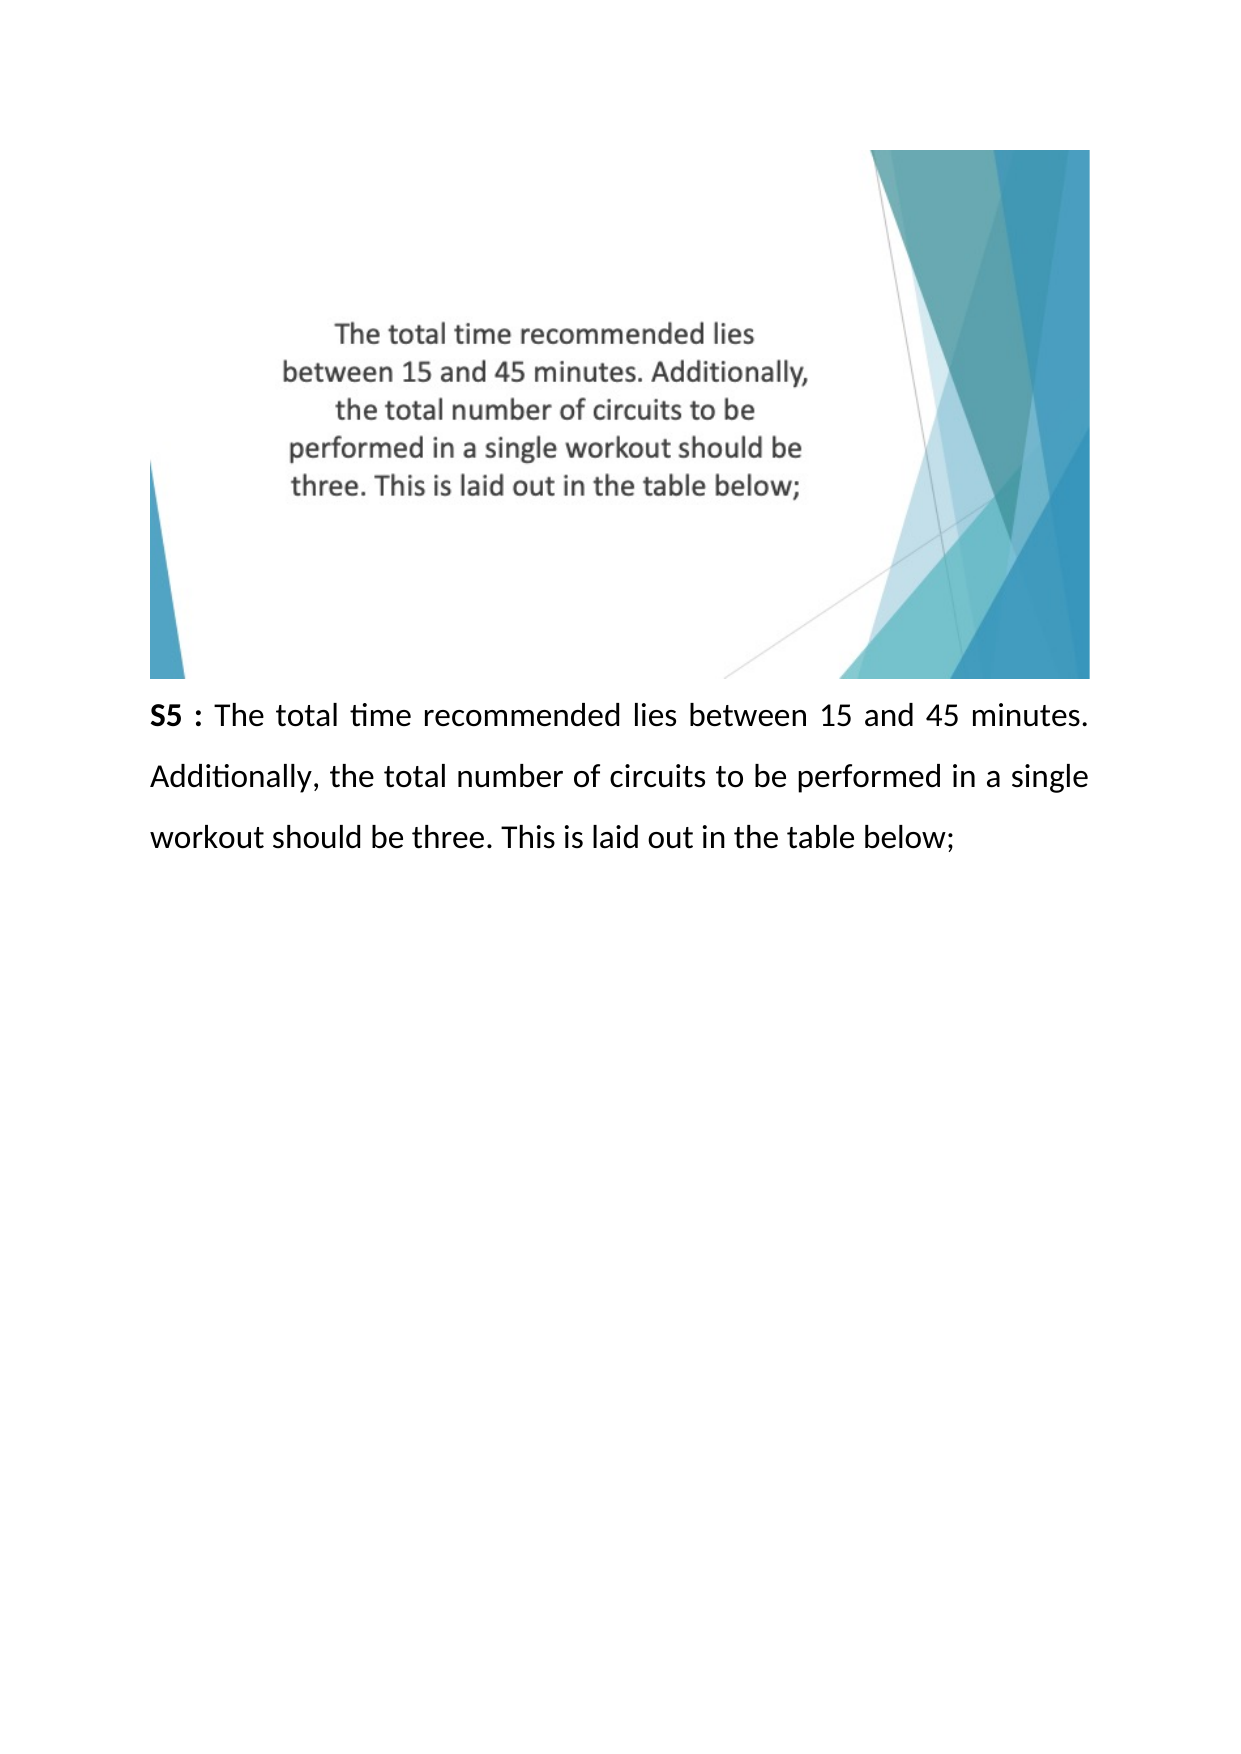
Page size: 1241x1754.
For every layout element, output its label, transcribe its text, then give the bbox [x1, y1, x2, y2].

text S5 : The total time recommended lies between 15 and 45 minutes. Additionally, the total number of circuits to be performed in a single workout should be three. This is laid out in the table below; [150, 694, 1090, 857]
picture [150, 150, 1090, 679]
